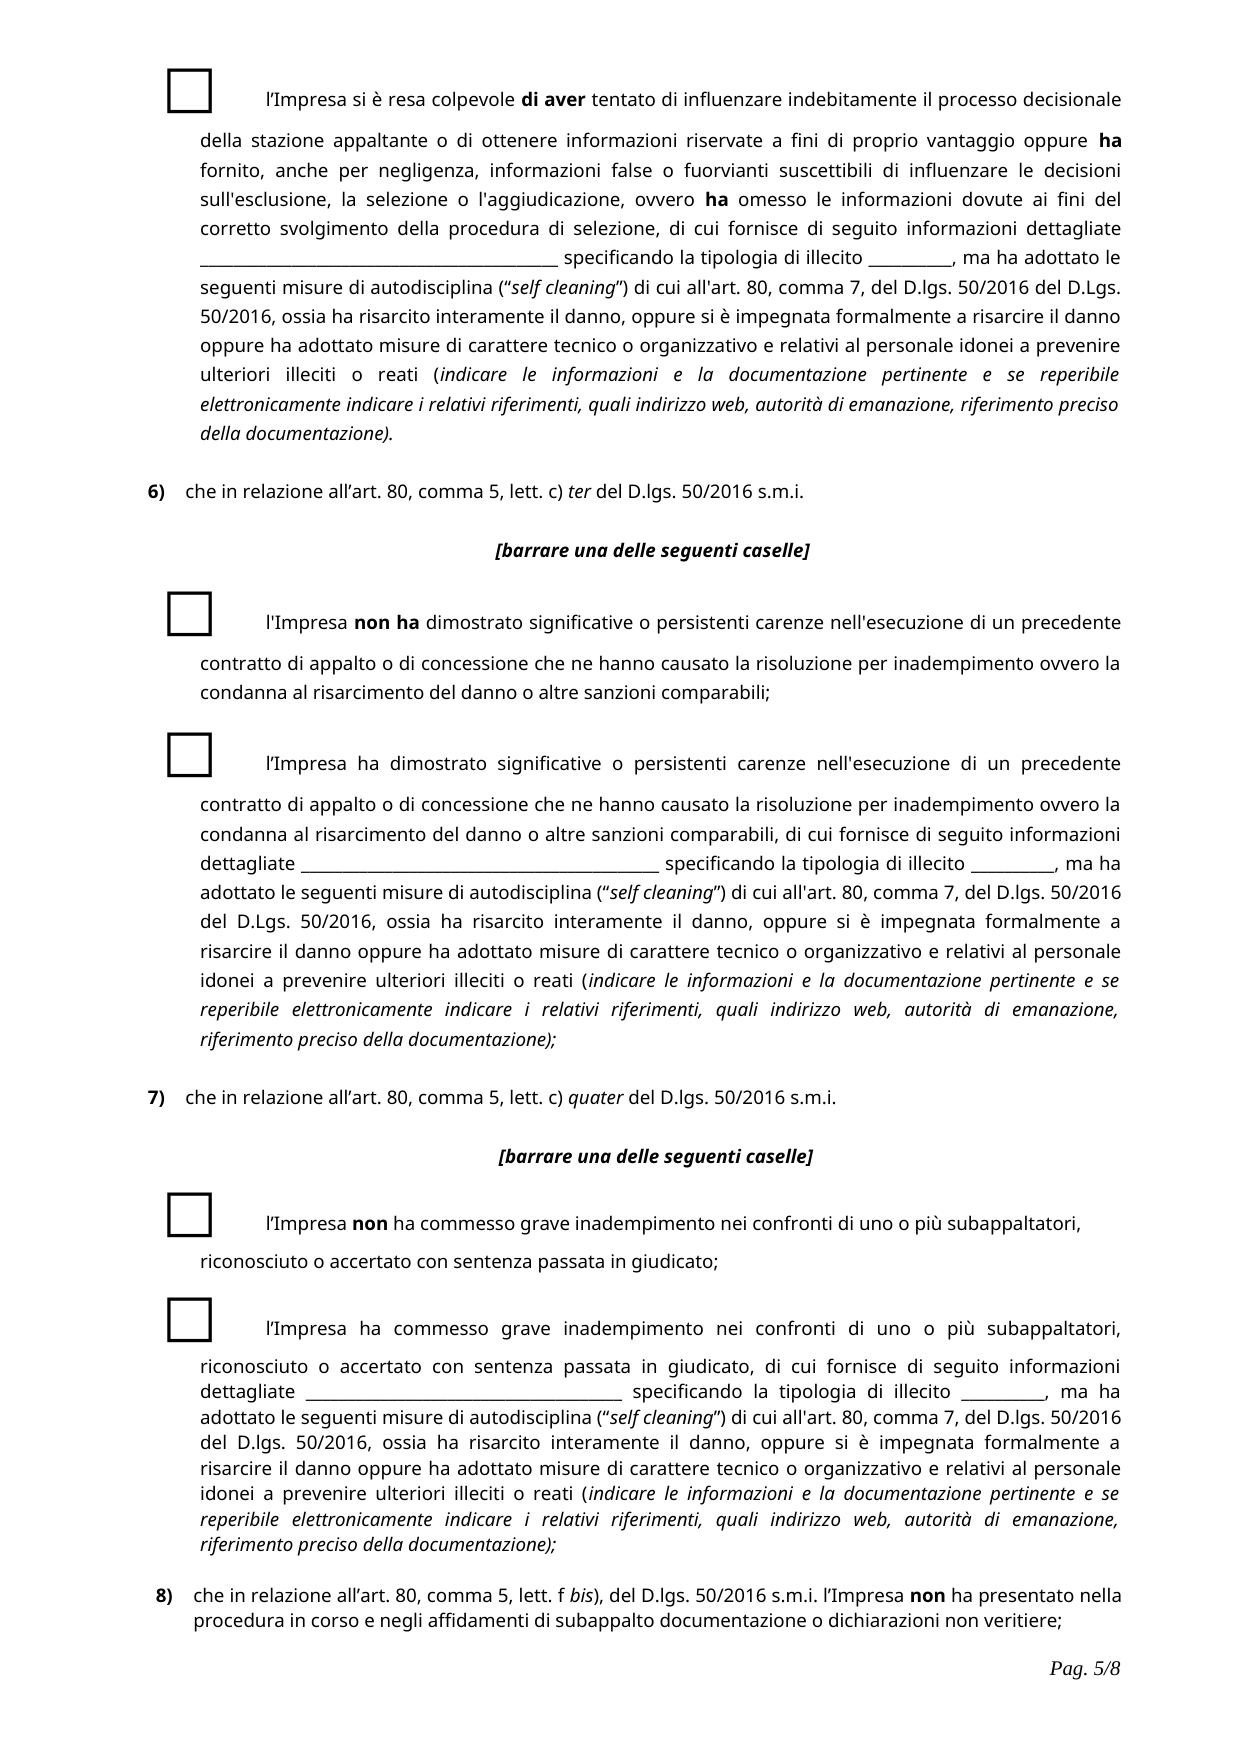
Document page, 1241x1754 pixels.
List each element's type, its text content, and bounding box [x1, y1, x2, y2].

list che in relazione all’art. 80, comma 5, lett. c) quater del D.lgs. 50/2016 s.m.i. [148, 1084, 1122, 1110]
list l’Impresa ha dimostrato significative o persistenti carenze nell'esecuzione di un precedente contratto di appalto o di concessione che ne hanno causato la risoluzione per inadempimento ovvero la condanna al risarcimento del danno o altre sanzioni comparabili, di cui fornisce di seguito informazioni dettagliate ___________________________________________ specificando la tipologia di illecito __________, ma ha adottato le seguenti misure di autodisciplina (“self cleaning”) di cui all'art. 80, comma 7, del D.lgs. 50/2016 del D.Lgs. 50/2016, ossia ha risarcito interamente il danno, oppure si è impegnata formalmente a risarcire il danno oppure ha adottato misure di carattere tecnico o organizzativo e relativi al personale idonei a prevenire ulteriori illeciti o reati (indicare le informazioni e la documentazione pertinente e se reperibile elettronicamente indicare i relativi riferimenti, quali indirizzo web, autorità di emanazione, riferimento preciso della documentazione); [162, 708, 1122, 1051]
list l’Impresa non ha commesso grave inadempimento nei confronti di uno o più subappaltatori, riconosciuto o accertato con sentenza passata in giudicato; [162, 1168, 1122, 1273]
list l’Impresa si è resa colpevole di aver tentato di influenzare indebitamente il processo decisionale della stazione appaltante o di ottenere informazioni riservate a fini di proprio vantaggio oppure ha fornito, anche per negligenza, informazioni false o fuorvianti suscettibili di influenzare le decisioni sull'esclusione, la selezione o l'aggiudicazione, ovvero ha omesso le informazioni dovute ai fini del corretto svolgimento della procedura di selezione, di cui fornisce di seguito informazioni dettagliate ___________________________________________ specificando la tipologia di illecito __________, ma ha adottato le seguenti misure di autodisciplina (“self cleaning”) di cui all'art. 80, comma 7, del D.lgs. 50/2016 del D.Lgs. 50/2016, ossia ha risarcito interamente il danno, oppure si è impegnata formalmente a risarcire il danno oppure ha adottato misure di carattere tecnico o organizzativo e relativi al personale idonei a prevenire ulteriori illeciti o reati (indicare le informazioni e la documentazione pertinente e se reperibile elettronicamente indicare i relativi riferimenti, quali indirizzo web, autorità di emanazione, riferimento preciso della documentazione). [162, 44, 1122, 446]
list [barrare una delle seguenti caselle] [185, 537, 1122, 563]
list che in relazione all’art. 80, comma 5, lett. c) ter del D.lgs. 50/2016 s.m.i. [148, 479, 1122, 504]
list l’Impresa ha commesso grave inadempimento nei confronti di uno o più subappaltatori, riconosciuto o accertato con sentenza passata in giudicato, di cui fornisce di seguito informazioni dettagliate ______________________________________ specificando la tipologia di illecito __________, ma ha adottato le seguenti misure di autodisciplina (“self cleaning”) di cui all'art. 80, comma 7, del D.lgs. 50/2016 del D.lgs. 50/2016, ossia ha risarcito interamente il danno, oppure si è impegnata formalmente a risarcire il danno oppure ha adottato misure di carattere tecnico o organizzativo e relativi al personale idonei a prevenire ulteriori illeciti o reati (indicare le informazioni e la documentazione pertinente e se reperibile elettronicamente indicare i relativi riferimenti, quali indirizzo web, autorità di emanazione, riferimento preciso della documentazione); [162, 1273, 1122, 1557]
list l'Impresa non ha dimostrato significative o persistenti carenze nell'esecuzione di un precedente contratto di appalto o di concessione che ne hanno causato la risoluzione per inadempimento ovvero la condanna al risarcimento del danno o altre sanzioni comparabili; [162, 567, 1122, 705]
list [barrare una delle seguenti caselle] [192, 1143, 1122, 1168]
list che in relazione all’art. 80, comma 5, lett. f bis), del D.lgs. 50/2016 s.m.i. l’Impresa non ha presentato nella procedura in corso e negli affidamenti di subappalto documentazione o dichiarazioni non veritiere; [156, 1582, 1122, 1633]
